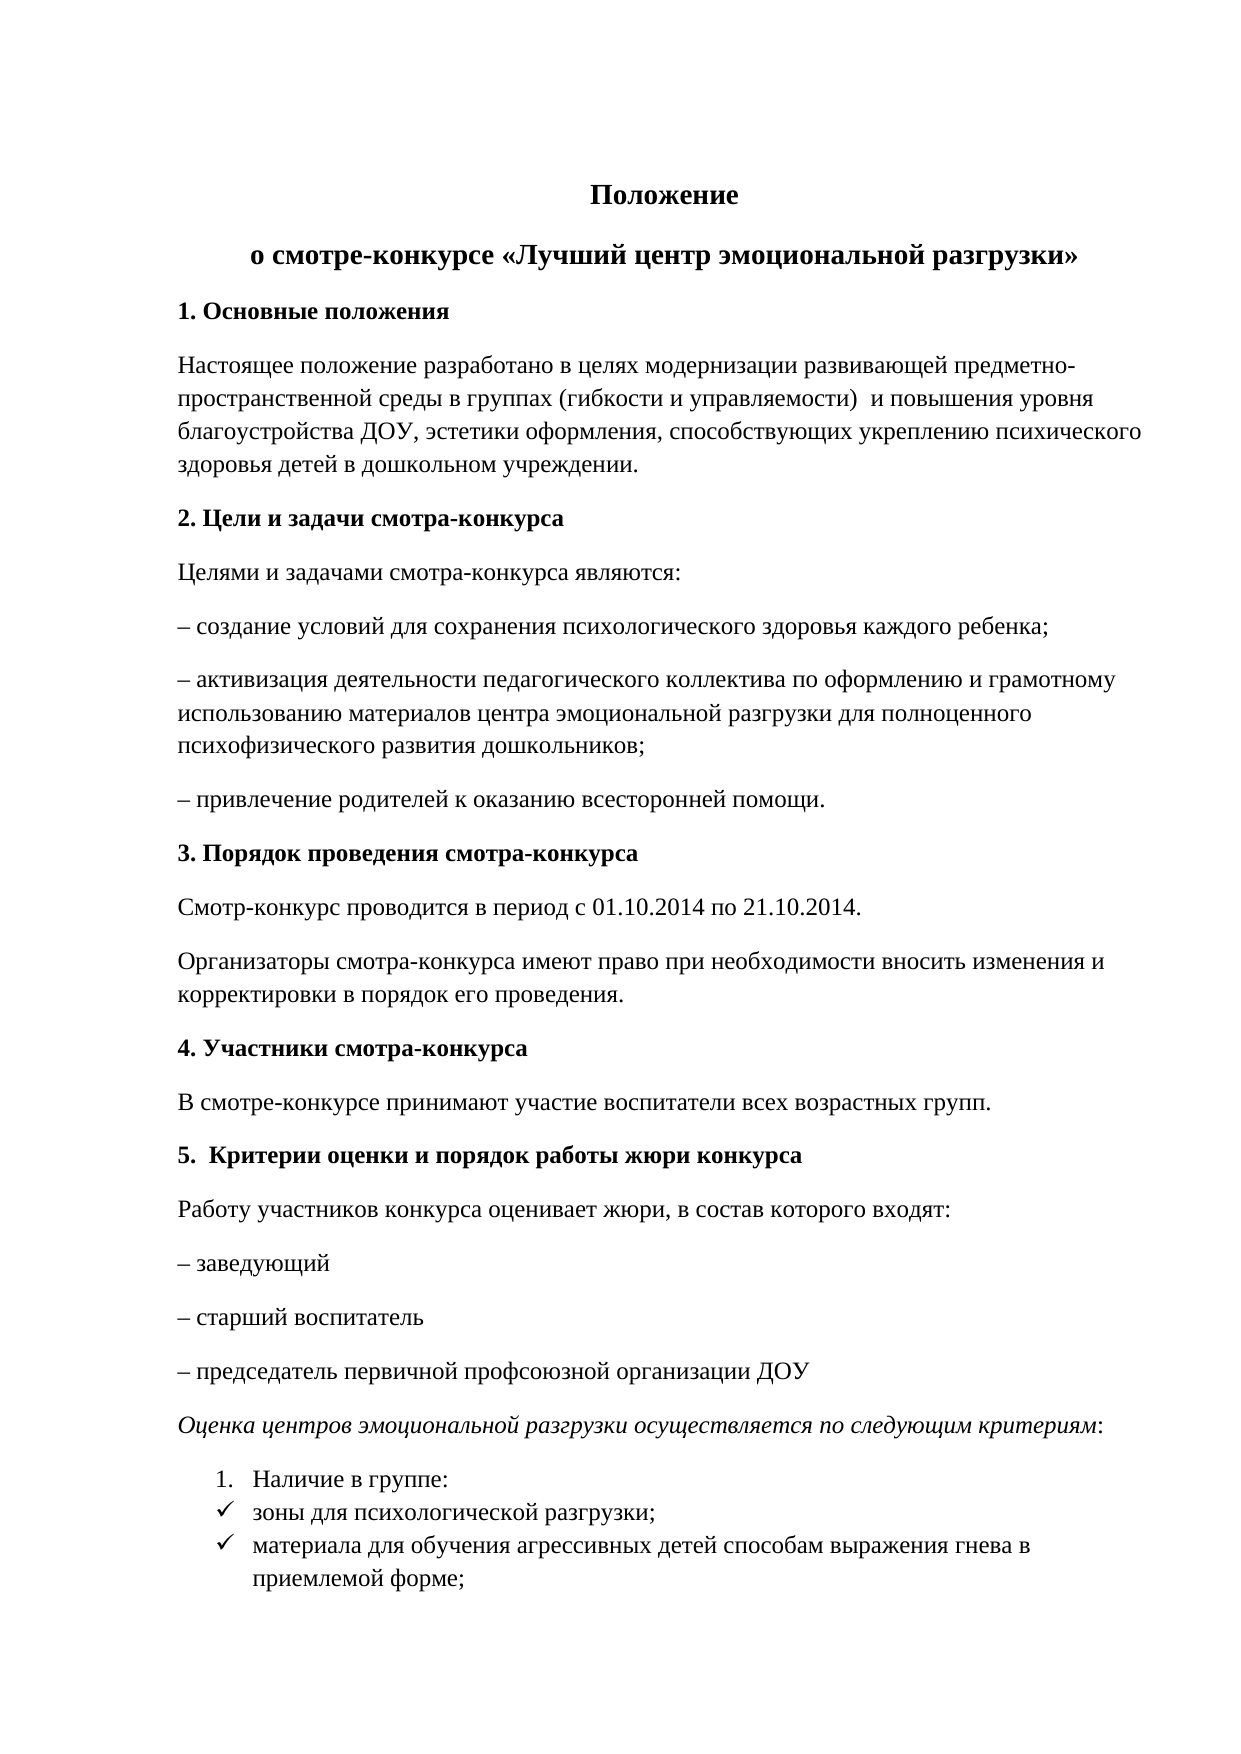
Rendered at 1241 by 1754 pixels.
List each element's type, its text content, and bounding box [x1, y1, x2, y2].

text Смотр-конкурс проводится в период с 01.10.2014 по 21.10.2014. [177, 892, 1152, 921]
text 4. Участники смотра-конкурса [177, 1033, 1152, 1062]
text 1. Основные положения [177, 296, 1152, 325]
list Наличие в группе: [215, 1464, 1152, 1492]
text Оценка центров эмоциональной разгрузки осуществляется по следующим критериям: [177, 1410, 1152, 1439]
text – заведующий [177, 1248, 1152, 1277]
text о смотре-конкурсе «Лучший центр эмоциональной разгрузки» [177, 237, 1152, 270]
text Работу участников конкурса оценивает жюри, в состав которого входят: [177, 1194, 1152, 1223]
text – создание условий для сохранения психологического здоровья каждого ребенка; [177, 611, 1152, 639]
list зоны для психологической разгрузки; [215, 1497, 1152, 1526]
text 5. Критерии оценки и порядок работы жюри конкурса [177, 1141, 1152, 1169]
text В смотре-конкурсе принимают участие воспитатели всех возрастных групп. [177, 1087, 1152, 1116]
text Организаторы смотра-конкурса имеют право при необходимости вносить изменения и корректировки в порядок его проведения. [177, 946, 1152, 1008]
text – старший воспитатель [177, 1302, 1152, 1331]
text – привлечение родителей к оказанию всесторонней помощи. [177, 784, 1152, 813]
list материала для обучения агрессивных детей способам выражения гнева в приемлемой форме; [215, 1530, 1152, 1592]
text Настоящее положение разработано в целях модернизации развивающей предметно-пространственной среды в группах (гибкости и управляемости) и повышения уровня благоустройства ДОУ, эстетики оформления, способствующих укреплению психического здоровья детей в дошкольном учреждении. [177, 350, 1152, 478]
text Целями и задачами смотра-конкурса являются: [177, 557, 1152, 586]
text – председатель первичной профсоюзной организации ДОУ [177, 1356, 1152, 1385]
text Положение [177, 177, 1152, 211]
text 3. Порядок проведения смотра-конкурса [177, 838, 1152, 867]
text – активизация деятельности педагогического коллектива по оформлению и грамотному использованию материалов центра эмоциональной разгрузки для полноценного психофизического развития дошкольников; [177, 664, 1152, 759]
text 2. Цели и задачи смотра-конкурса [177, 503, 1152, 532]
